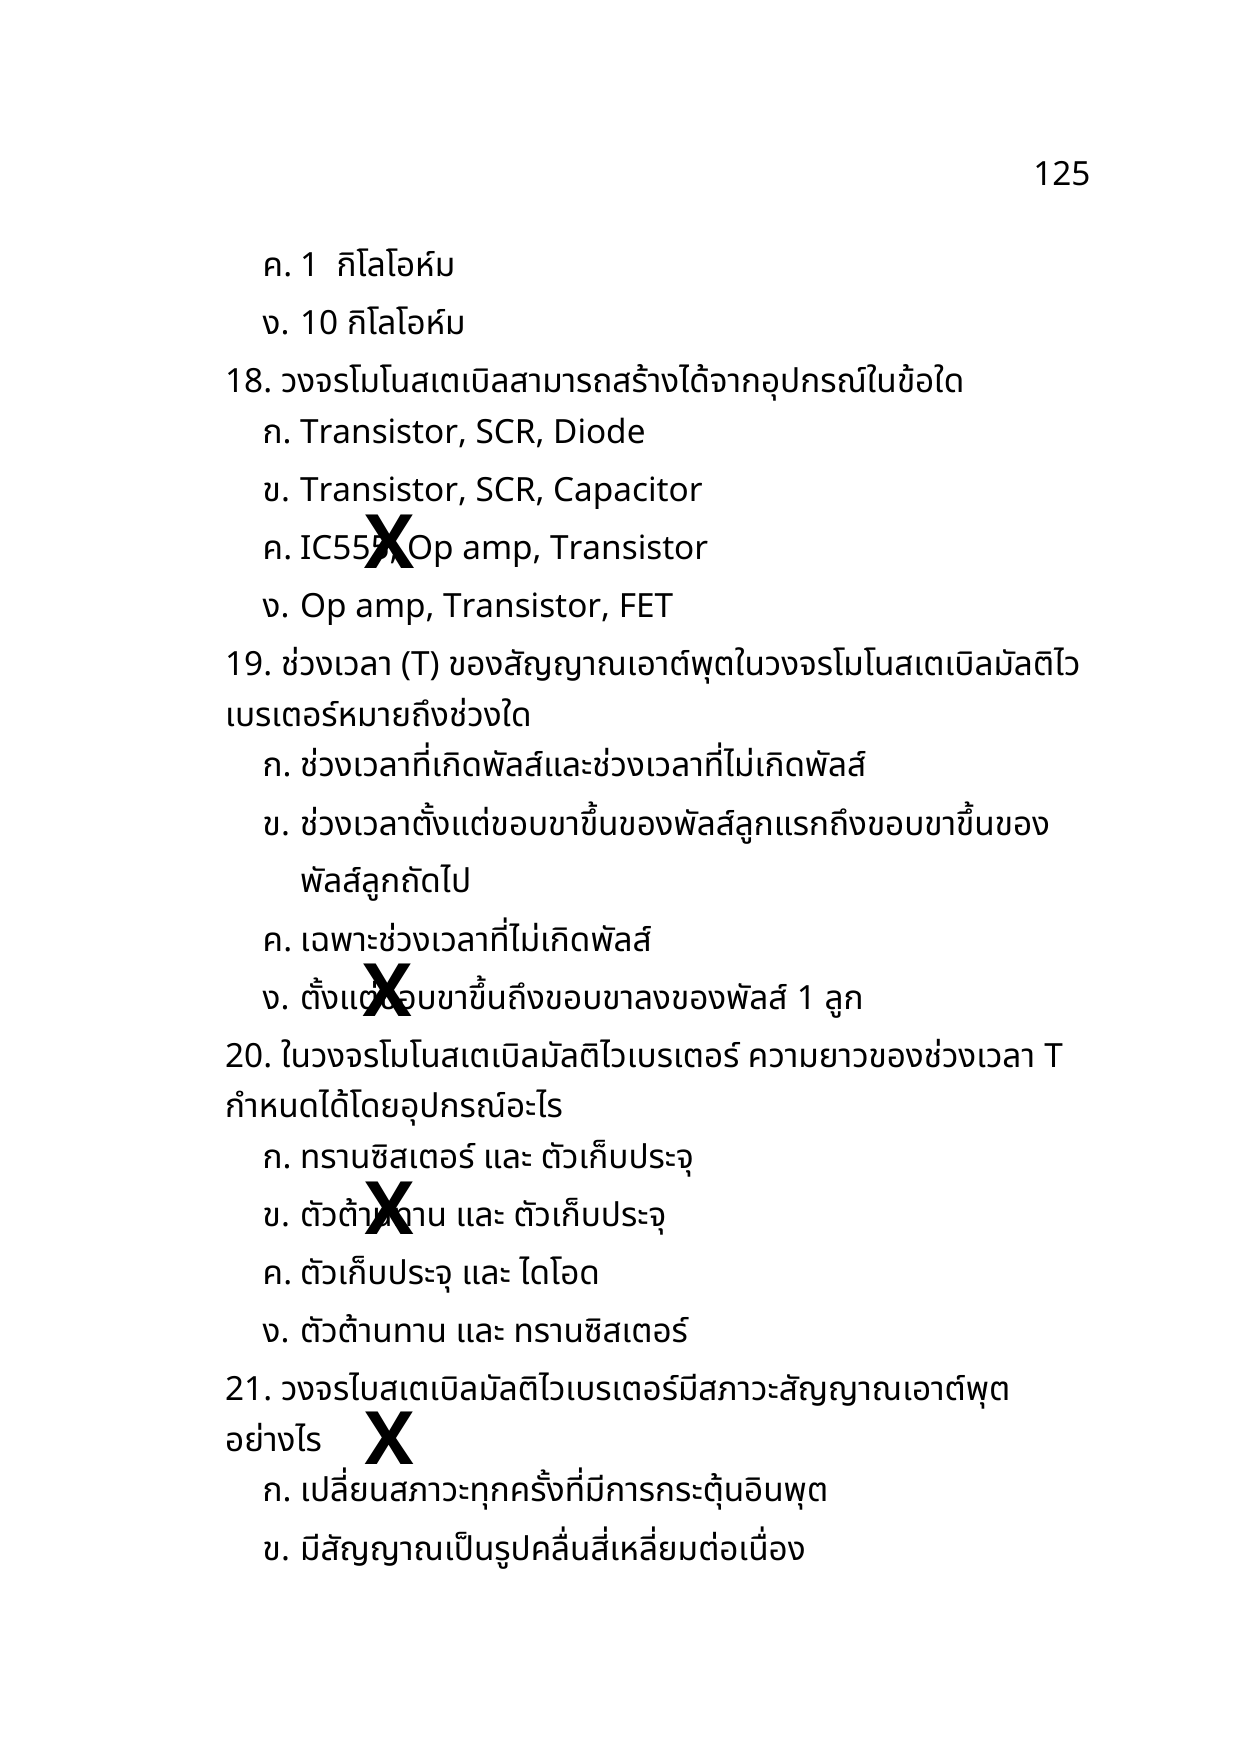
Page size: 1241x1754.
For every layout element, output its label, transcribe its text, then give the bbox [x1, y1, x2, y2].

list 10 กิโลโอห์ม [262, 299, 1090, 349]
text 20. ในวงจรโมโนสเตเบิลมัลติไวเบรเตอร์ ความยาวของช่วงเวลา T กำหนดได้โดยอุปกรณ์อะไร [225, 1032, 1090, 1133]
text 19. ช่วงเวลา (T) ของสัญญาณเอาต์พุตในวงจรโมโนสเตเบิลมัลติไวเบรเตอร์หมายถึงช่วงใด [225, 640, 1090, 741]
list เฉพาะช่วงเวลาที่ไม่เกิดพัลส์ [262, 915, 1090, 966]
list ตัวต้านทาน และ ทรานซิสเตอร์ [262, 1307, 1090, 1358]
list ตั้งแต่ขอบขาขึ้นถึงขอบขาลงของพัลส์ 1 ลูก [262, 973, 1090, 1024]
list 1 กิโลโอห์ม [262, 241, 1090, 291]
list IC555, Op amp, Transistor [262, 524, 1090, 574]
list Transistor, SCR, Diode [262, 408, 1090, 458]
list มีสัญญาณเป็นรูปคลื่นสี่เหลี่ยมต่อเนื่อง [262, 1524, 1090, 1575]
text 18. วงจรโมโนสเตเบิลสามารถสร้างได้จากอุปกรณ์ในข้อใด [225, 357, 1090, 408]
text 21. วงจรไบสเตเบิลมัลติไวเบรเตอร์มีสภาวะสัญญาณเอาต์พุตอย่างไร [225, 1365, 1090, 1466]
list ช่วงเวลาตั้งแต่ขอบขาขึ้นของพัลส์ลูกแรกถึงขอบขาขึ้นของพัลส์ลูกถัดไป [262, 799, 1090, 908]
list Op amp, Transistor, FET [262, 582, 1090, 633]
list Transistor, SCR, Capacitor [262, 466, 1090, 516]
list ช่วงเวลาที่เกิดพัลส์และช่วงเวลาที่ไม่เกิดพัลส์ [262, 741, 1090, 792]
list ตัวต้านทาน และ ตัวเก็บประจุ [262, 1191, 1090, 1241]
list ทรานซิสเตอร์ และ ตัวเก็บประจุ [262, 1133, 1090, 1183]
list เปลี่ยนสภาวะทุกครั้งที่มีการกระตุ้นอินพุต [262, 1466, 1090, 1517]
list ตัวเก็บประจุ และ ไดโอด [262, 1249, 1090, 1299]
